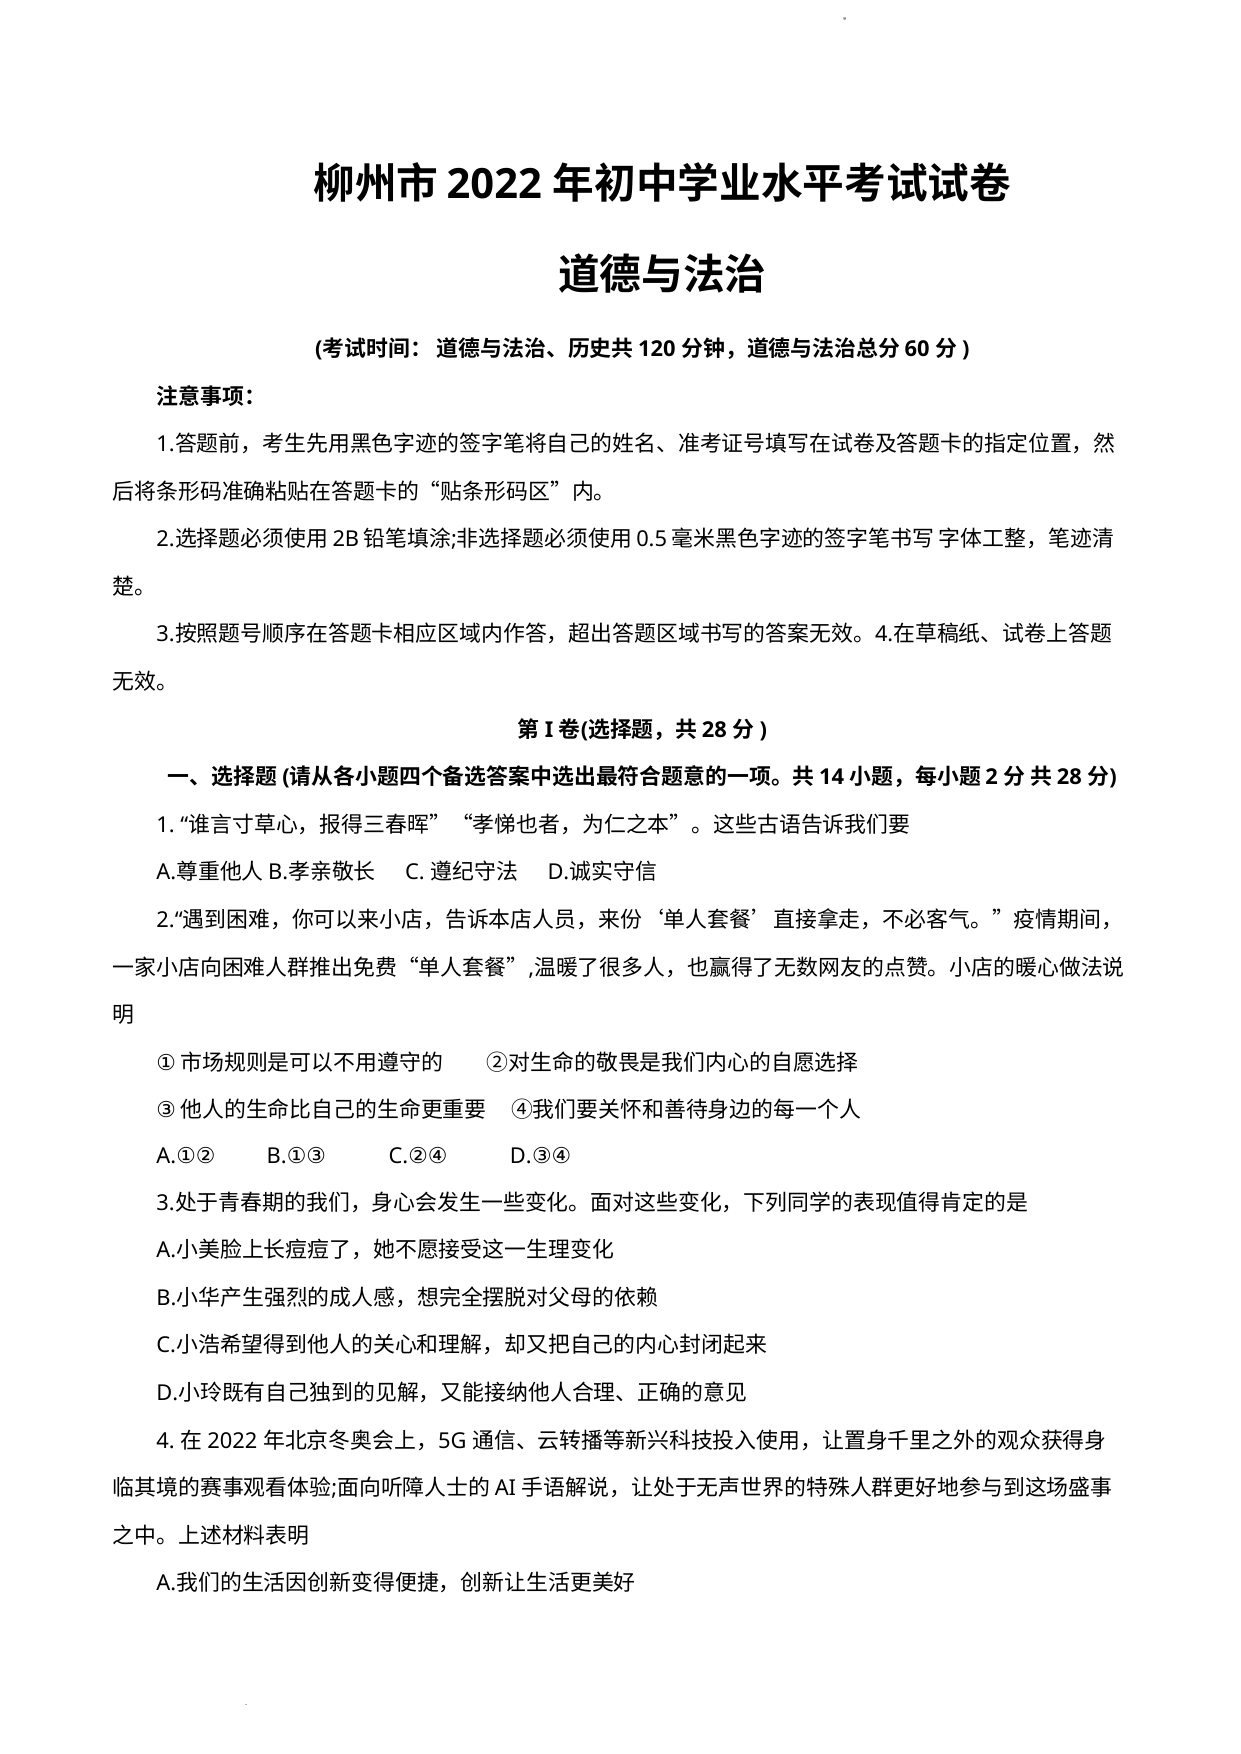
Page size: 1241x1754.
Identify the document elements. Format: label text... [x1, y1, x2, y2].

text 3.按照题号顺序在答题卡相应区域内作答，超出答题区域书写的答案无效。4.在草稿纸、试卷上答题无效。 [112, 616, 1128, 696]
text 1. “谁言寸草心，报得三春晖”“孝悌也者，为仁之本”。这些古语告诉我们要 [112, 807, 1128, 838]
text B.小华产生强烈的成人感，想完全摆脱对父母的依赖 [112, 1280, 1128, 1312]
text (考试时间： 道德与法治、历史共120 分钟，道德与法治总分60 分 ) [112, 331, 1128, 363]
text ①市场规则是可以不用遵守的 ②对生命的敬畏是我们内心的自愿选择 [112, 1045, 1128, 1076]
text 第 I 卷(选择题，共28 分 ) [112, 712, 1128, 743]
text A.我们的生活因创新变得便捷，创新让生活更美好 [112, 1565, 1128, 1597]
text ③他人的生命比自己的生命更重要 ④我们要关怀和善待身边的每一个人 [112, 1092, 1128, 1124]
text 4. 在 2022 年北京冬奥会上，5G 通信、云转播等新兴科技投入使用，让置身千里之外的观众获得身临其境的赛事观看体验;面向听障人士的AI 手语解说，让处于无声世界的特殊人群更好地参与到这场盛事之中。上述材料表明 [112, 1423, 1128, 1549]
text A.①② B.①③ C.②④ D.③④ [112, 1140, 1128, 1170]
text 道德与法治 [112, 241, 1128, 301]
text 2.“遇到困难，你可以来小店，告诉本店人员，来份‘单人套餐’直接拿走，不必客气。”疫情期间，一家小店向困难人群推出免费“单人套餐”,温暖了很多人，也赢得了无数网友的点赞。小店的暖心做法说明 [112, 902, 1128, 1029]
text C.小浩希望得到他人的关心和理解，却又把自己的内心封闭起来 [112, 1327, 1128, 1359]
text 柳州市2022 年初中学业水平考试试卷 [112, 150, 1128, 211]
text 2.选择题必须使用2B铅笔填涂;非选择题必须使用0.5毫米黑色字迹的签字笔书写 字体工整，笔迹清楚。 [112, 521, 1128, 601]
text 一、选择题 (请从各小题四个备选答案中选出最符合题意的一项。共14 小题，每小题2 分 共28 分) [112, 759, 1128, 791]
text D.小玲既有自己独到的见解，又能接纳他人合理、正确的意见 [112, 1375, 1128, 1407]
text A.小美脸上长痘痘了，她不愿接受这一生理变化 [112, 1232, 1128, 1264]
text 3.处于青春期的我们，身心会发生一些变化。面对这些变化，下列同学的表现值得肯定的是 [112, 1184, 1128, 1216]
text 1.答题前，考生先用黑色字迹的签字笔将自己的姓名、准考证号填写在试卷及答题卡的指定位置，然后将条形码准确粘贴在答题卡的“贴条形码区”内。 [112, 426, 1128, 506]
text 注意事项： [112, 379, 1128, 410]
text A.尊重他人B.孝亲敬长 C. 遵纪守法 D.诚实守信 [112, 854, 1128, 886]
